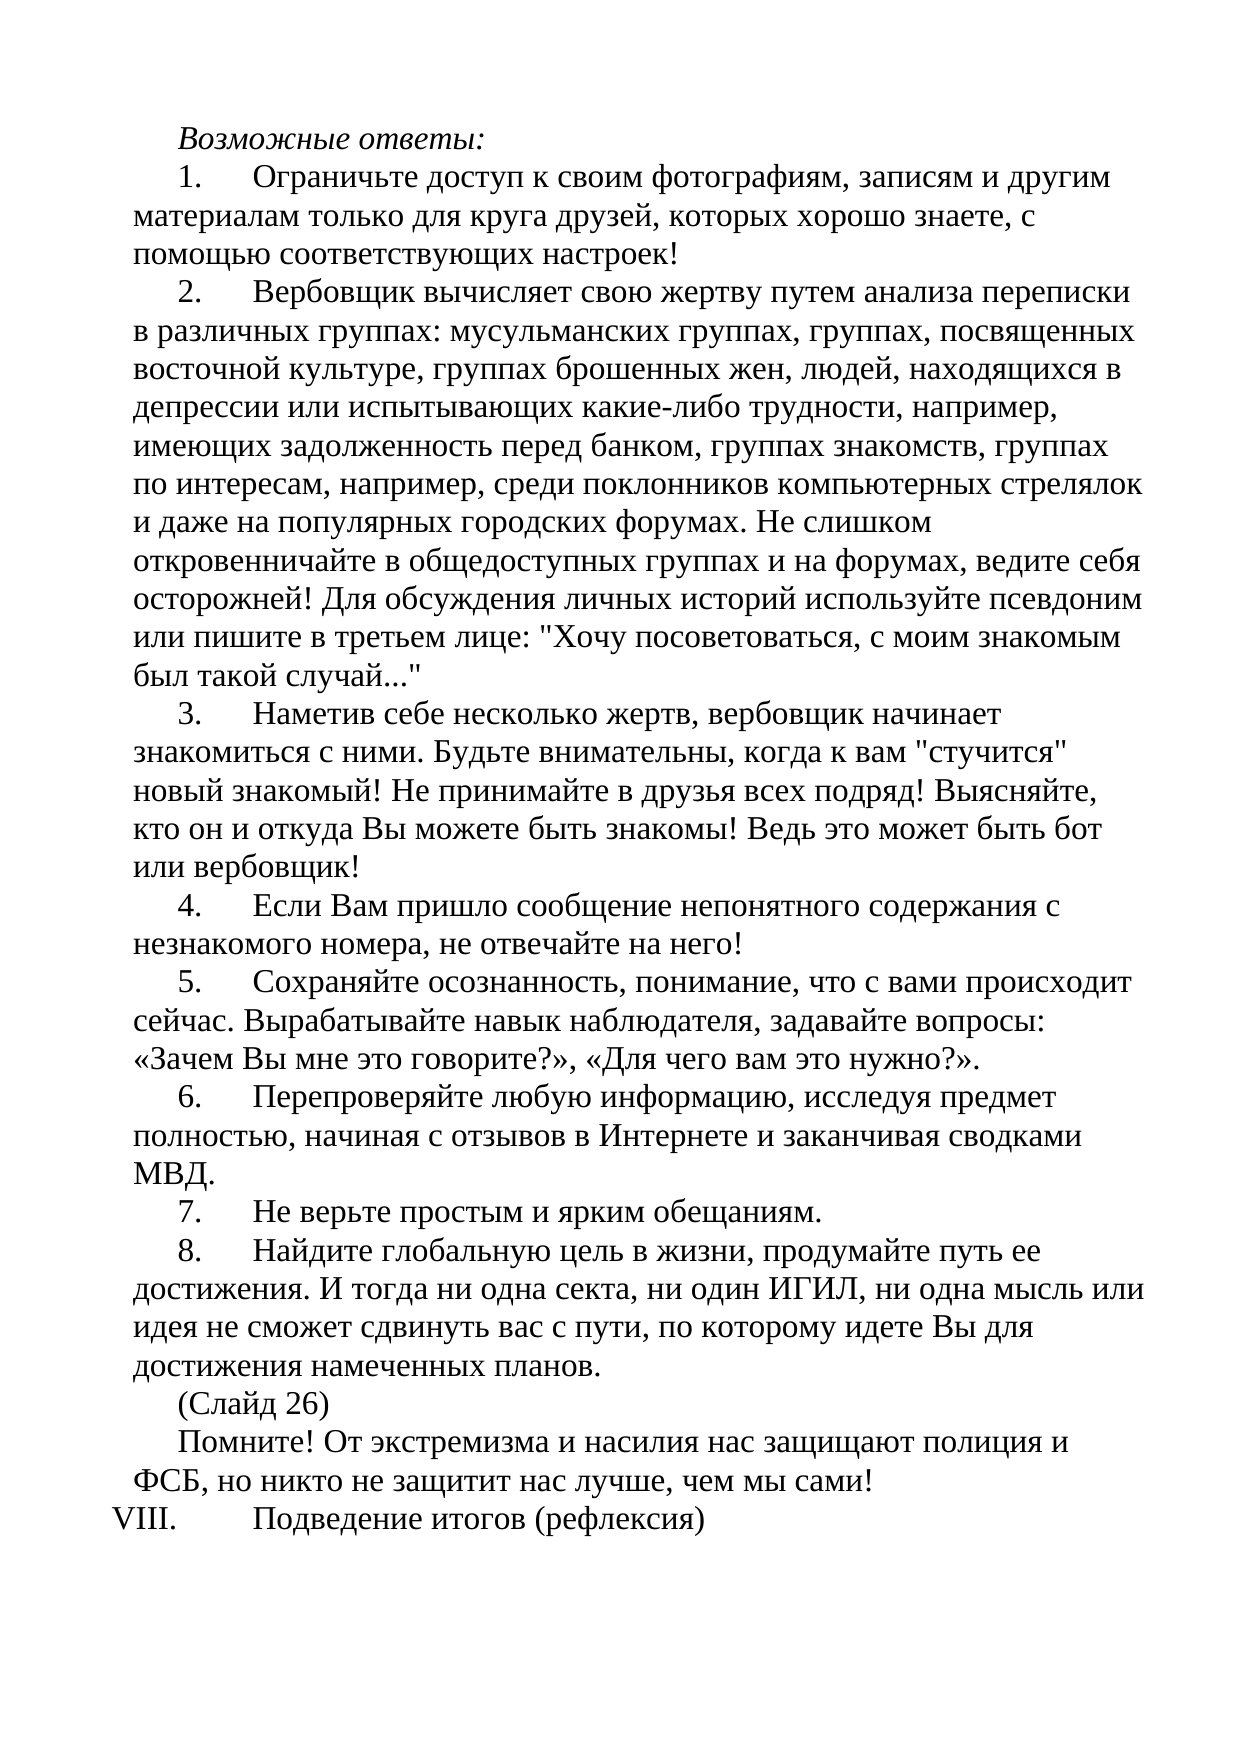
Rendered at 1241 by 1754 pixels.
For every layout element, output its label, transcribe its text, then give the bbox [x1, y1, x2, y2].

text (Слайд 26) [133, 1383, 1152, 1421]
list Найдите глобальную цель в жизни, продумайте путь ее достижения. И тогда ни одна секта, ни один ИГИЛ, ни одна мысль или идея не сможет сдвинуть вас с пути, по которому идете Вы для достижения намеченных планов. [133, 1230, 1152, 1383]
list Вербовщик вычисляет свою жертву путем анализа переписки в различных группах: мусульманских группах, группах, посвященных восточной культуре, группах брошенных жен, людей, находящихся в депрессии или испытывающих какие-либо трудности, например, имеющих задолженность перед банком, группах знакомств, группах по интересам, например, среди поклонников компьютерных стрелялок и даже на популярных городских форумах. Не слишком откровенничайте в общедоступных группах и на форумах, ведите себя осторожней! Для обсуждения личных историй используйте псевдоним или пишите в третьем лице: "Хочу посоветоваться, с моим знакомым был такой случай..." [133, 271, 1152, 693]
list Перепроверяйте любую информацию, исследуя предмет полностью, начиная с отзывов в Интернете и заканчивая сводками МВД. [133, 1076, 1152, 1191]
list Ограничьте доступ к своим фотографиям, записям и другим материалам только для круга друзей, которых хорошо знаете, с помощью соответствующих настроек! [133, 156, 1152, 271]
list Подведение итогов (рефлексия) [133, 1498, 1152, 1536]
list Не верьте простым и ярким обещаниям. [133, 1191, 1152, 1230]
list Сохраняйте осознанность, понимание, что с вами происходит сейчас. Вырабатывайте навык наблюдателя, задавайте вопросы: «Зачем Вы мне это говорите?», «Для чего вам это нужно?». [133, 961, 1152, 1076]
list Наметив себе несколько жертв, вербовщик начинает знакомиться с ними. Будьте внимательны, когда к вам "стучится" новый знакомый! Не принимайте в друзья всех подряд! Выясняйте, кто он и откуда Вы можете быть знакомы! Ведь это может быть бот или вербовщик! [133, 693, 1152, 885]
list Если Вам пришло сообщение непонятного содержания с незнакомого номера, не отвечайте на него! [133, 885, 1152, 961]
text Помните! От экстремизма и насилия нас защищают полиция и ФСБ, но никто не защитит нас лучше, чем мы сами! [133, 1421, 1152, 1498]
text Возможные ответы: [133, 118, 1152, 156]
